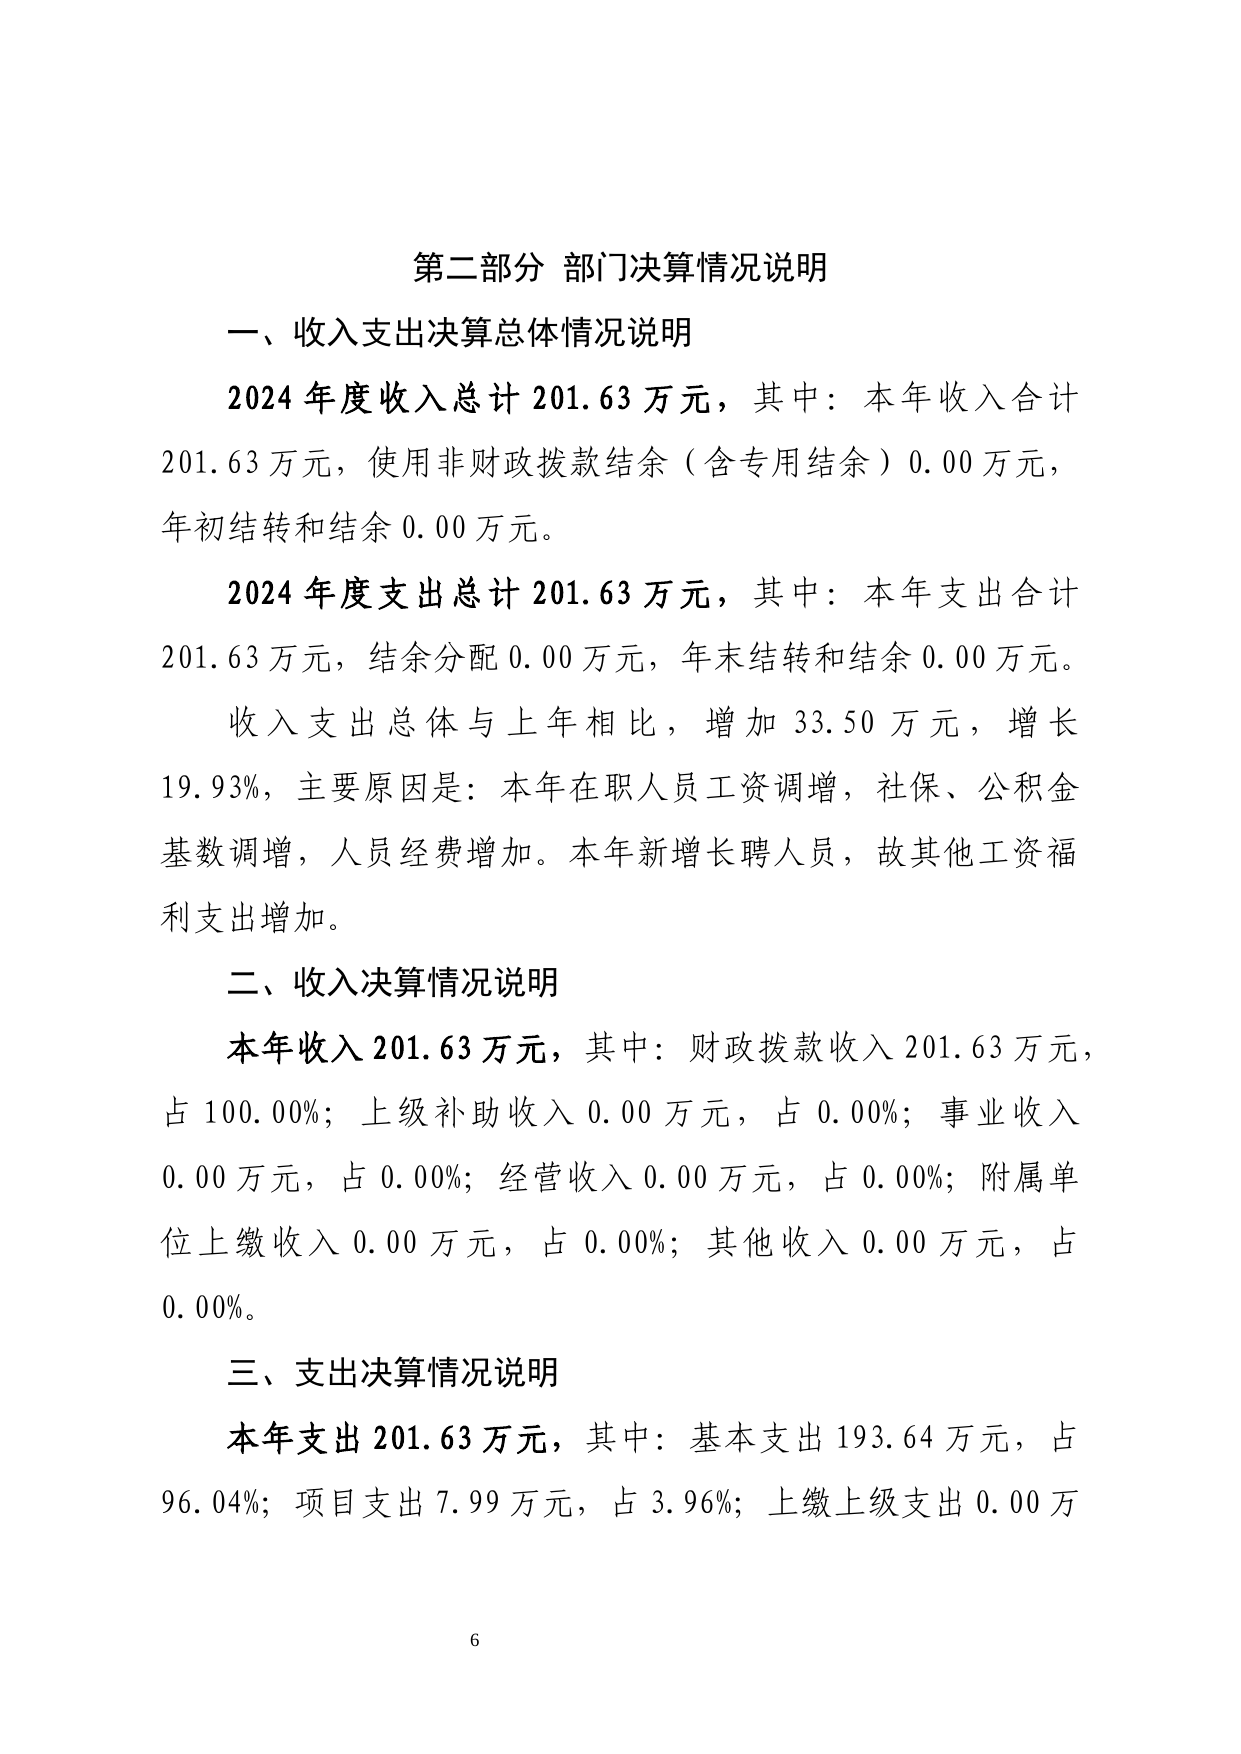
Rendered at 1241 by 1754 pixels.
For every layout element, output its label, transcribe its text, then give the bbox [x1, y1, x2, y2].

text 第二部分 部门决算情况说明 [159, 233, 1081, 298]
text 一、收入支出决算总体情况说明 [159, 298, 1081, 363]
text 二、收入决算情况说明 [159, 948, 1081, 1013]
text 三、支出决算情况说明 [159, 1338, 1081, 1403]
text 本年收入201.63万元，其中：财政拨款收入201.63万元，占100.00%；上级补助收入0.00万元，占0.00%；事业收入0.00万元，占0.00%；经营收入0.00万元，占0.00%；附属单位上缴收入0.00万元，占0.00%；其他收入0.00万元，占0.00%。 [159, 1013, 1081, 1338]
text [159, 1403, 1081, 1533]
text 2024年度支出总计201.63万元，其中：本年支出合计201.63万元，结余分配0.00万元，年末结转和结余0.00万元。 [159, 558, 1081, 688]
text 2024年度收入总计201.63万元，其中：本年收入合计201.63万元，使用非财政拨款结余（含专用结余）0.00万元，年初结转和结余0.00万元。 [159, 363, 1081, 558]
text 收入支出总体与上年相比，增加33.50万元，增长19.93%，主要原因是：本年在职人员工资调增，社保、公积金基数调增，人员经费增加。本年新增长聘人员，故其他工资福利支出增加。 [159, 688, 1081, 948]
